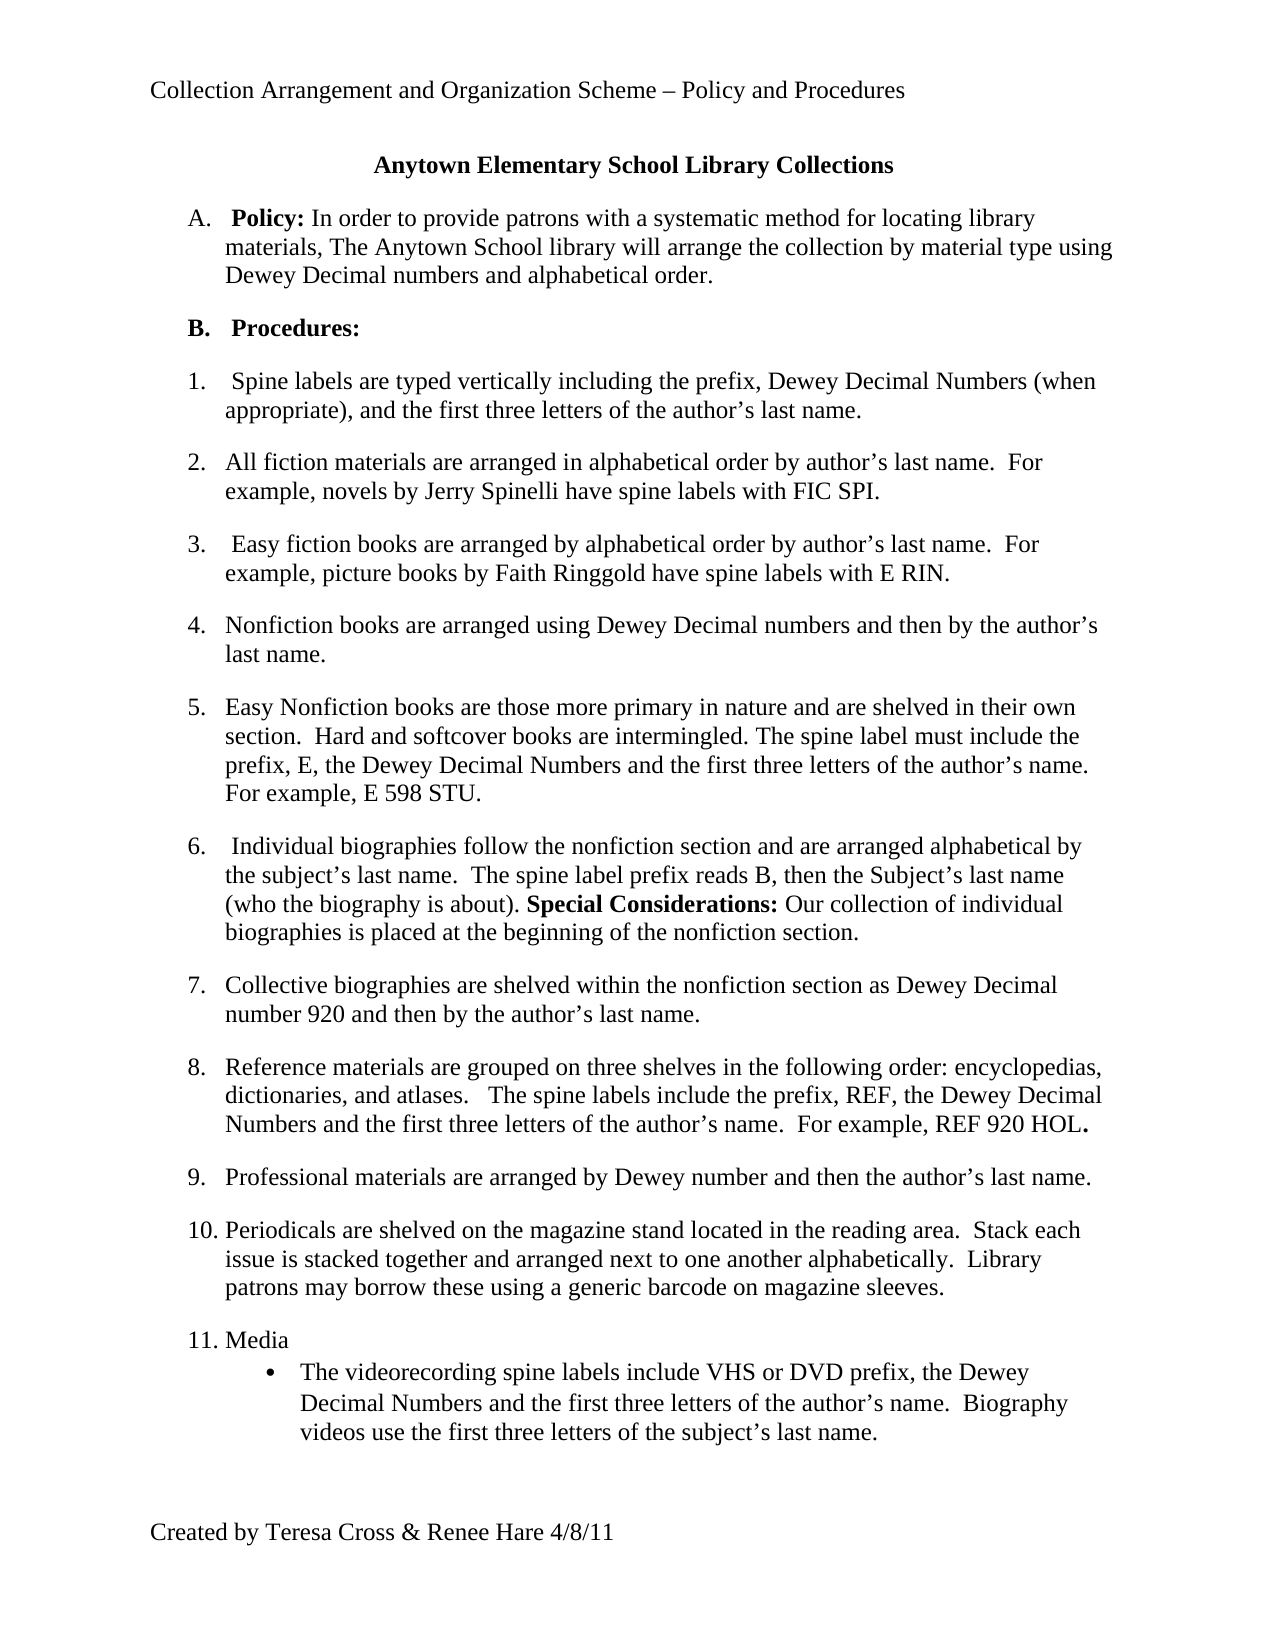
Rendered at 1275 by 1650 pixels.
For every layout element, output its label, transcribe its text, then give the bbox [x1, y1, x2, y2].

text Anytown Elementary School Library Collections [150, 150, 1117, 179]
list Spine labels are typed vertically including the prefix, Dewey Decimal Numbers (when appropriate), and the first three letters of the author’s last name. [187, 366, 1117, 423]
list Collective biographies are shelved within the nonfiction section as Dewey Decimal number 920 and then by the author’s last name. [187, 970, 1117, 1028]
list Easy fiction books are arranged by alphabetical order by author’s last name. For example, picture books by Faith Ringgold have spine labels with E RIN. [187, 529, 1117, 587]
list Reference materials are grouped on three shelves in the following order: encyclopedias, dictionaries, and atlases. The spine labels include the prefix, REF, the Dewey Decimal Numbers and the first three letters of the author’s name. For example, REF 920 HOL. [187, 1052, 1117, 1138]
list Easy Nonfiction books are those more primary in nature and are shelved in their own section. Hard and softcover books are intermingled. The spine label must include the prefix, E, the Dewey Decimal Numbers and the first three letters of the author’s name. For example, E 598 STU. [187, 692, 1117, 807]
list Media [187, 1325, 1117, 1354]
list Nonfiction books are arranged using Dewey Decimal numbers and then by the author’s last name. [187, 611, 1117, 668]
list The videorecording spine labels include VHS or DVD prefix, the Dewey Decimal Numbers and the first three letters of the author’s name. Biography videos use the first three letters of the subject’s last name. [262, 1354, 1117, 1446]
list All fiction materials are arranged in alphabetical order by author’s last name. For example, novels by Jerry Spinelli have spine labels with FIC SPI. [187, 447, 1117, 505]
list Policy: In order to provide patrons with a systematic method for locating library materials, The Anytown School library will arrange the collection by material type using Dewey Decimal numbers and alphabetical order. [187, 203, 1117, 289]
list Individual biographies follow the nonfiction section and are arranged alphabetical by the subject’s last name. The spine label prefix reads B, then the Subject’s last name (who the biography is about). Special Considerations: Our collection of individual biographies is placed at the beginning of the nonfiction section. [187, 831, 1117, 946]
list Periodicals are shelved on the magazine stand located in the reading area. Stack each issue is stacked together and arranged next to one another alphabetically. Library patrons may borrow these using a generic barcode on magazine sleeves. [187, 1215, 1117, 1301]
list Professional materials are arranged by Dewey number and then the author’s last name. [187, 1162, 1117, 1191]
list Procedures: [187, 313, 1117, 342]
